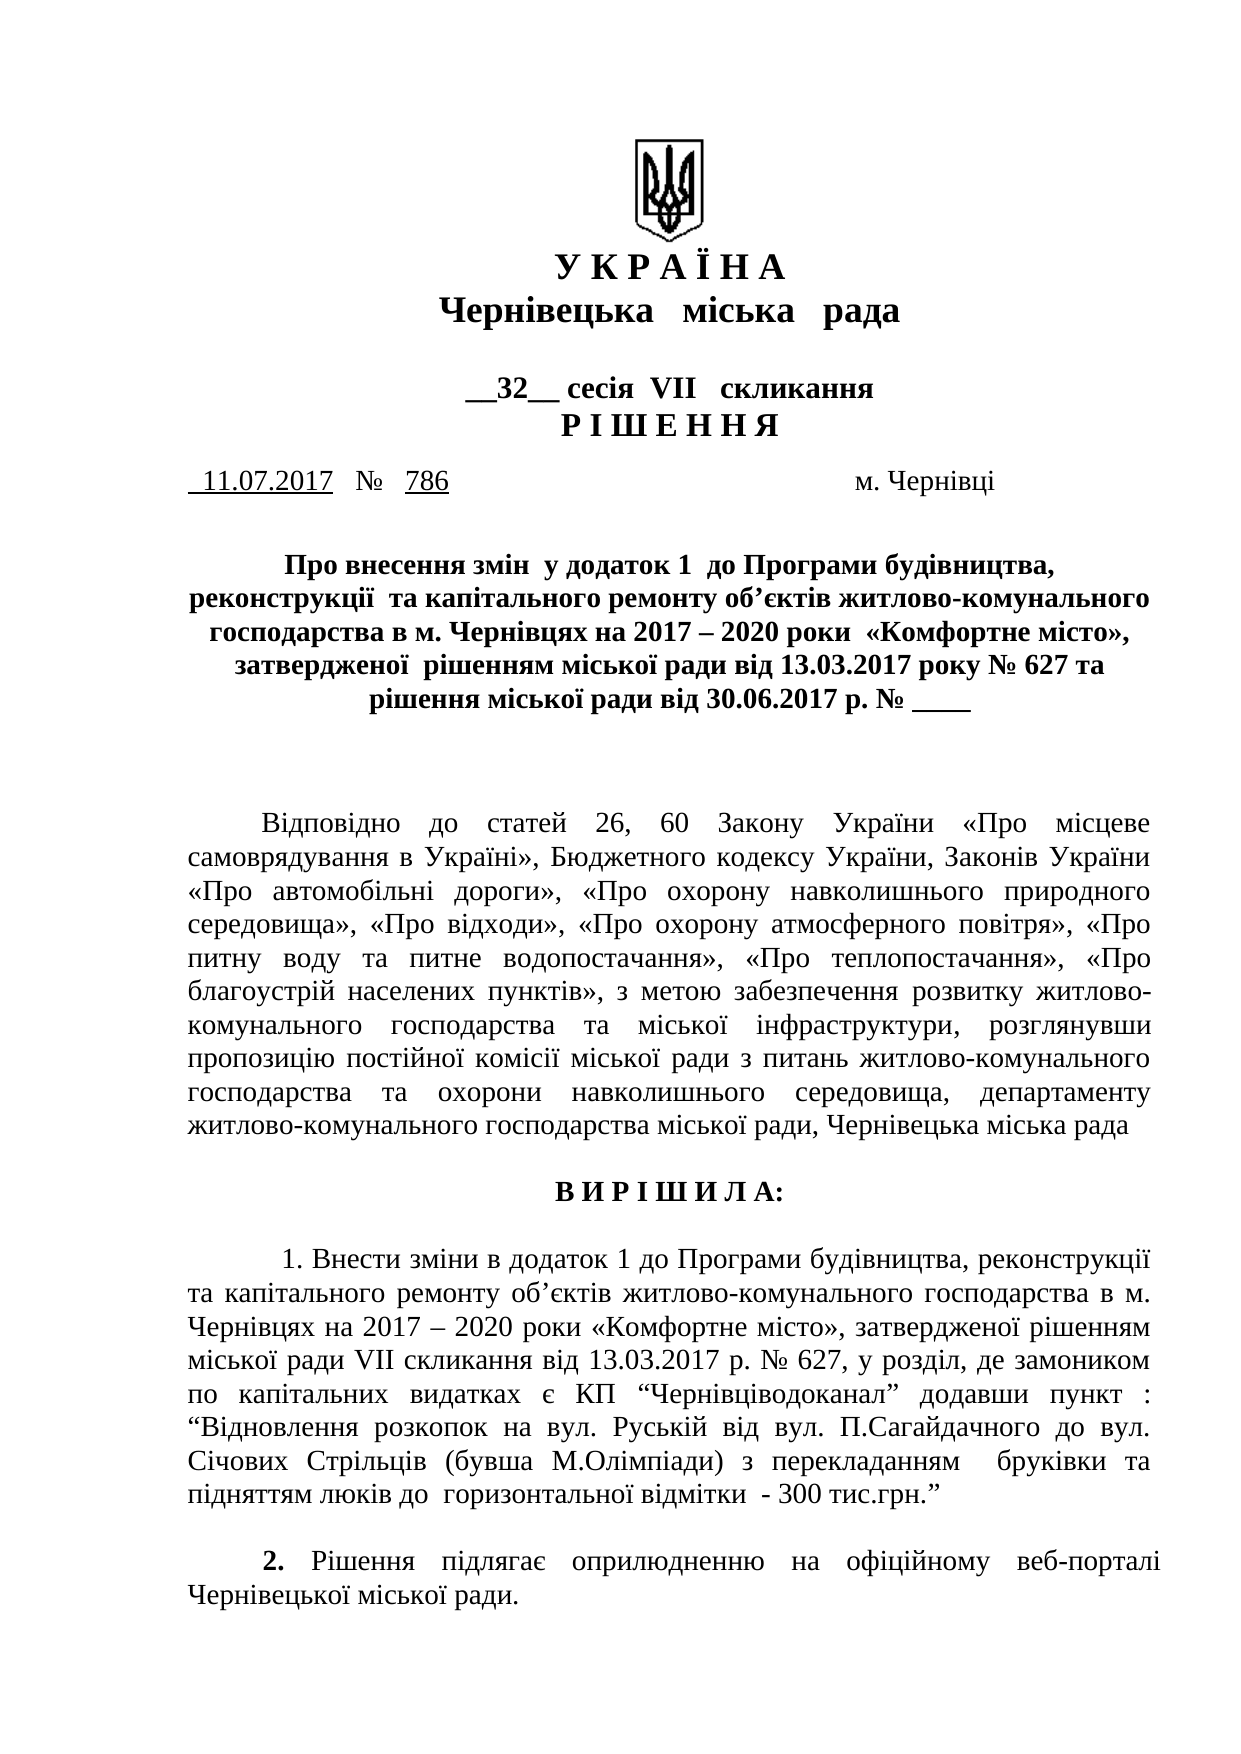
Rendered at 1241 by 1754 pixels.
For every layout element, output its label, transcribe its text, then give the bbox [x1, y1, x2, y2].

text В И Р І Ш И Л А: [187, 1174, 1152, 1208]
text 2. Рішення підлягає оприлюдненню на офіційному веб-порталі Чернівецької міської ради. [187, 1543, 1162, 1611]
picture [634, 138, 705, 245]
text Про внесення змін у додаток 1 до Програми будівництва, [187, 547, 1152, 580]
text 1. Внести зміни в додаток 1 до Програми будівництва, реконструкції та капітального ремонту об’єктів житлово-комунального господарства в м. Чернівцях на 2017 – 2020 роки «Комфортне місто», затвердженої рішенням міської ради VII скликання від 13.03.2017 р. № 627, у розділ, де замоником по капітальних видатках є КП “Чернівціводоканал” додавши пункт : “Відновлення розкопок на вул. Руській від вул. П.Сагайдачного до вул. Січових Стрільців (бувша М.Олімпіади) з перекладанням бруківки та підняттям люків до горизонтальної відмітки - 300 тис.грн.” [187, 1242, 1152, 1510]
text 11.07.2017 № 786 м. Чернівці [187, 463, 1152, 496]
subtitle __32__ сесія VIІ скликання [187, 369, 1152, 405]
text реконструкції та капітального ремонту об’єктів житлово-комунального господарства в м. Чернівцях на 2017 – 2020 роки «Комфортне місто», затвердженої рішенням міської ради від 13.03.2017 року № 627 та рішення міської ради від 30.06.2017 р. № ____ [187, 580, 1152, 714]
text У К Р А Ї Н А [187, 245, 1152, 288]
text Відповідно до статей 26, 60 Закону України «Про місцеве самоврядування в Україні», Бюджетного кодексу України, Законів України «Про автомобільні дороги», «Про охорону навколишнього природного середовища», «Про відходи», «Про охорону атмосферного повітря», «Про питну воду та питне водопостачання», «Про теплопостачання», «Про благоустрій населених пунктів», з метою забезпечення розвитку житлово-комунального господарства та міської інфраструктури, розглянувши пропозицію постійної комісії міської ради з питань житлово-комунального господарства та охорони навколишнього середовища, департаменту житлово-комунального господарства міської ради, Чернівецька міська рада [187, 806, 1152, 1141]
subtitle Чернівецька міська рада [187, 288, 1152, 331]
subtitle Р І Ш Е Н Н Я [187, 405, 1152, 444]
